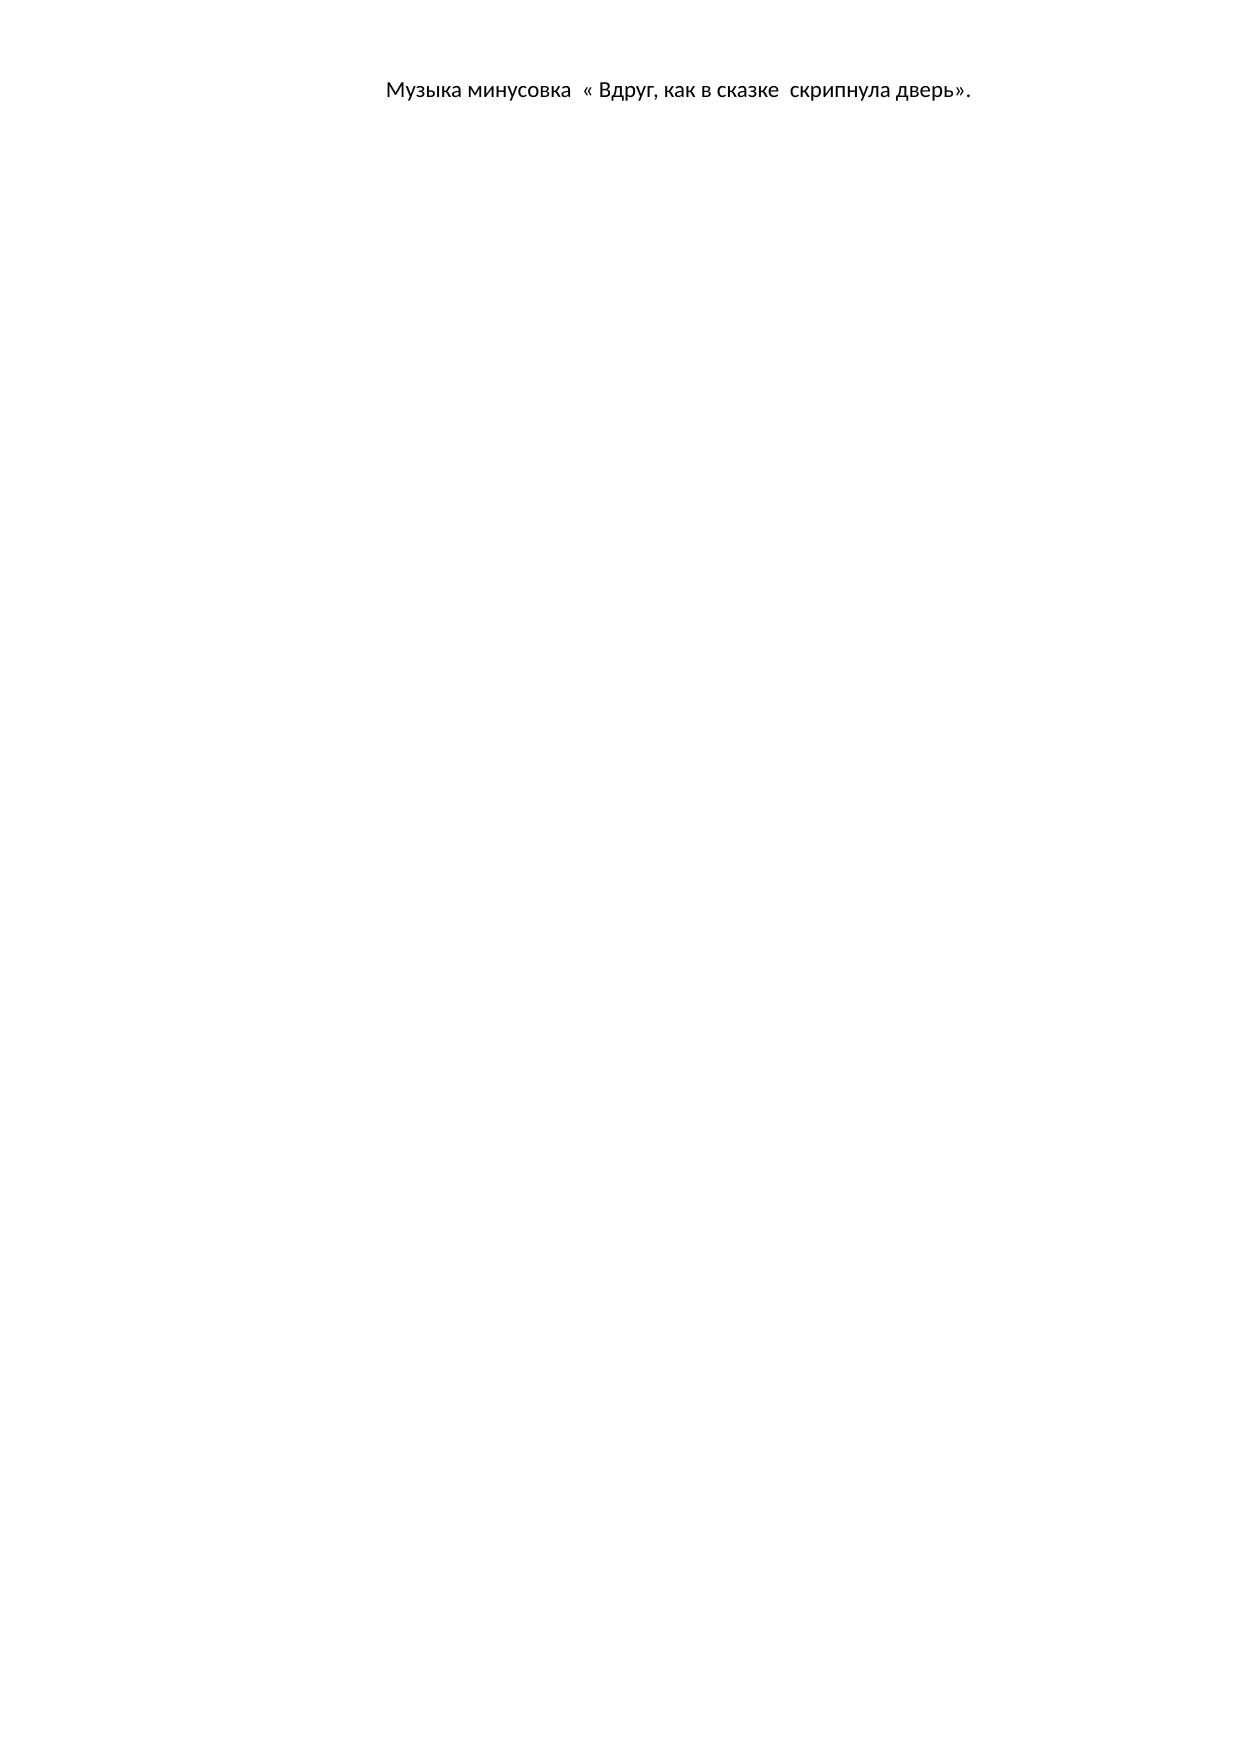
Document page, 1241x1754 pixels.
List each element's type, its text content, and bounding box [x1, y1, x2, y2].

text Музыка минусовка « Вдруг, как в сказке скрипнула дверь». [118, 75, 1167, 103]
